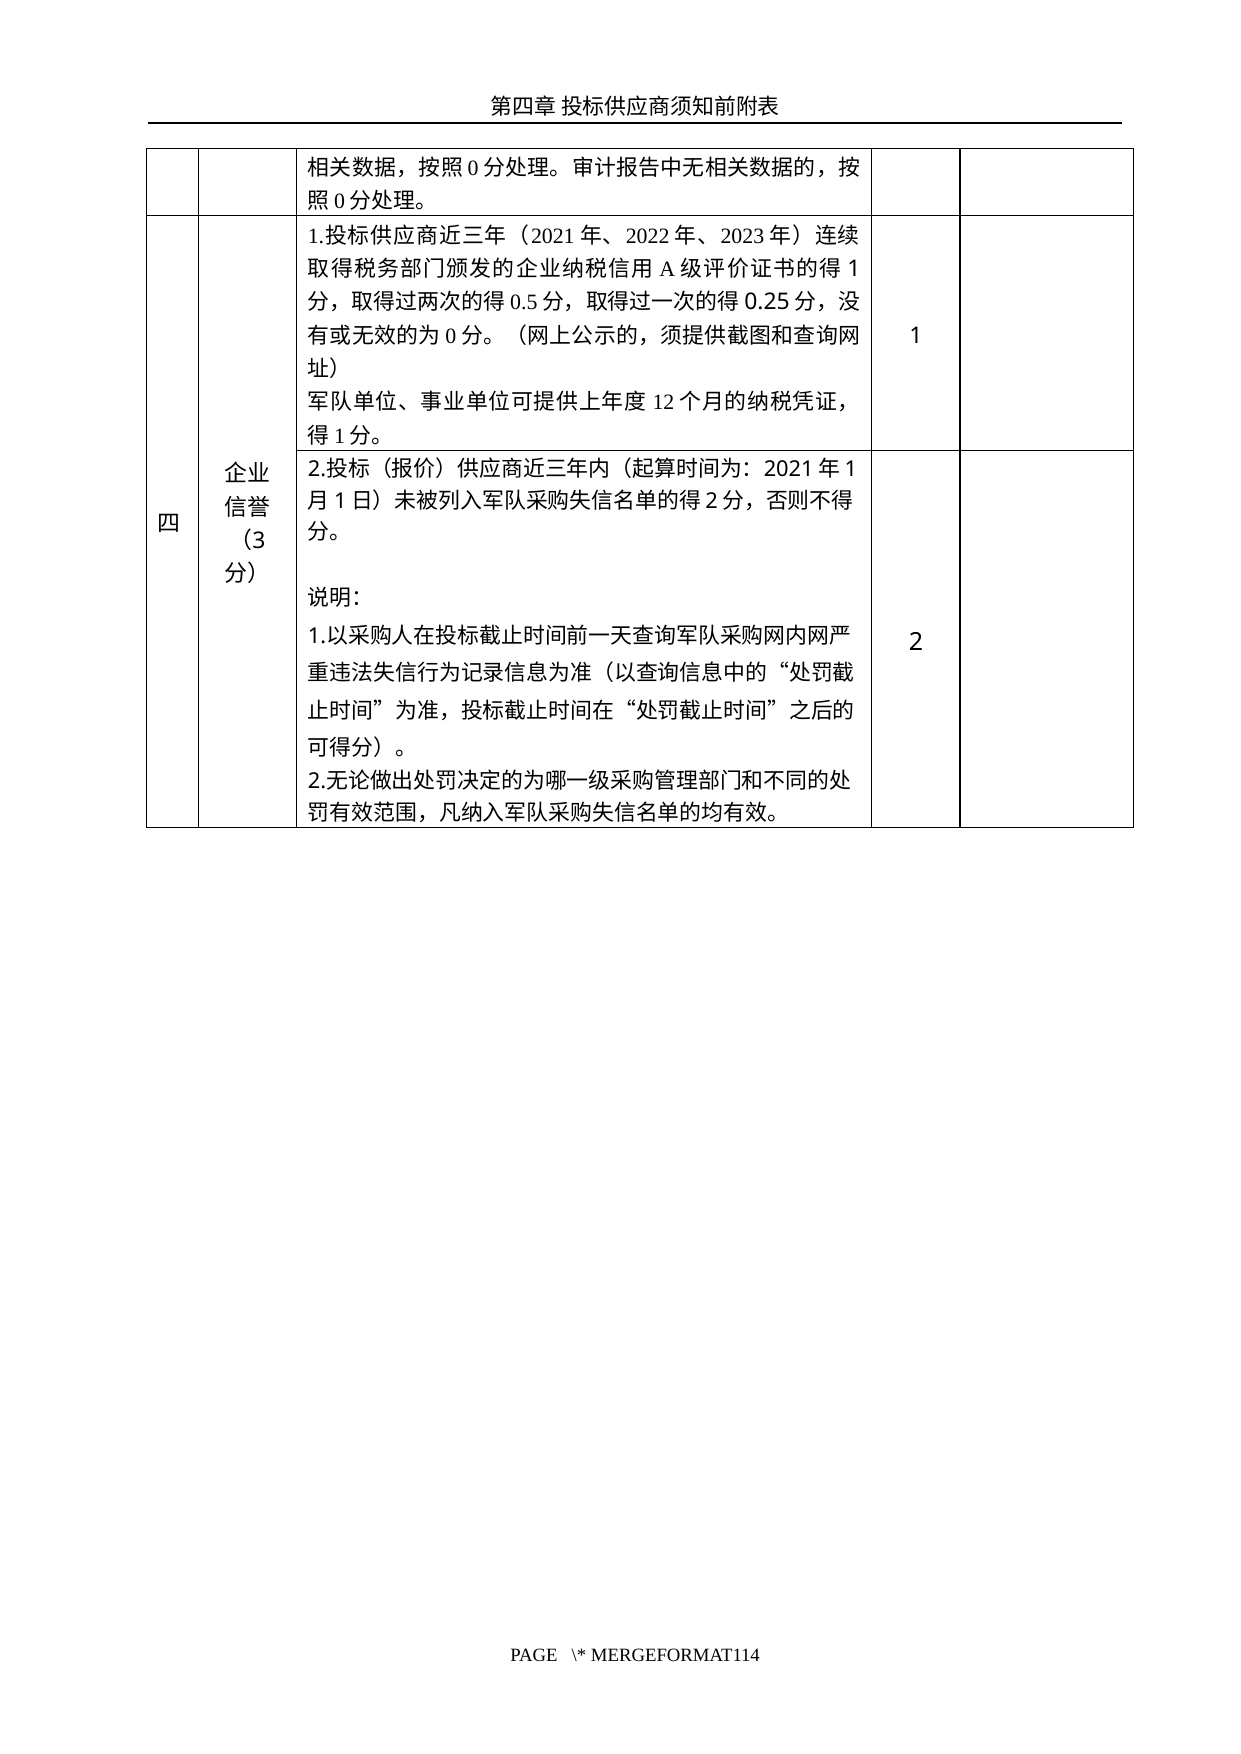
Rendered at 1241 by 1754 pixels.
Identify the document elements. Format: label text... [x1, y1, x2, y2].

table_cell 1 [872, 216, 959, 450]
table_cell 2 [872, 149, 959, 215]
table_cell 1.投标供应商近三年（2021年、2022年、2023年）连续取得税务部门颁发的企业纳税信用A级评价证书的得1分，取得过两次的得0.5分，取得过一次的得0.25分，没有或无效的为0分。（网上公示的，须提供截图和查询网址） 军队单位、事业单位可提供上年度12个月的纳税凭证，得1分。 [297, 216, 871, 450]
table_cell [297, 149, 871, 215]
table_cell 四 [147, 216, 198, 827]
table_cell 企业 信誉 （3分） [199, 216, 296, 827]
table_cell 2.投标（报价）供应商近三年内（起算时间为：2021年1月1日）未被列入军队采购失信名单的得2分，否则不得分。 说明： 1.以采购人在投标截止时间前一天查询军队采购网内网严重违法失信行为记录信息为准（以查询信息中的“处罚截止时间”为准，投标截止时间在“处罚截止时间”之后的可得分）。 2.无论做出处罚决定的为哪一级采购管理部门和不同的处罚有效范围，凡纳入军队采购失信名单的均有效。 [297, 451, 871, 827]
table_cell [961, 216, 1133, 450]
table_cell 2 [872, 451, 959, 827]
table_cell [961, 451, 1133, 827]
